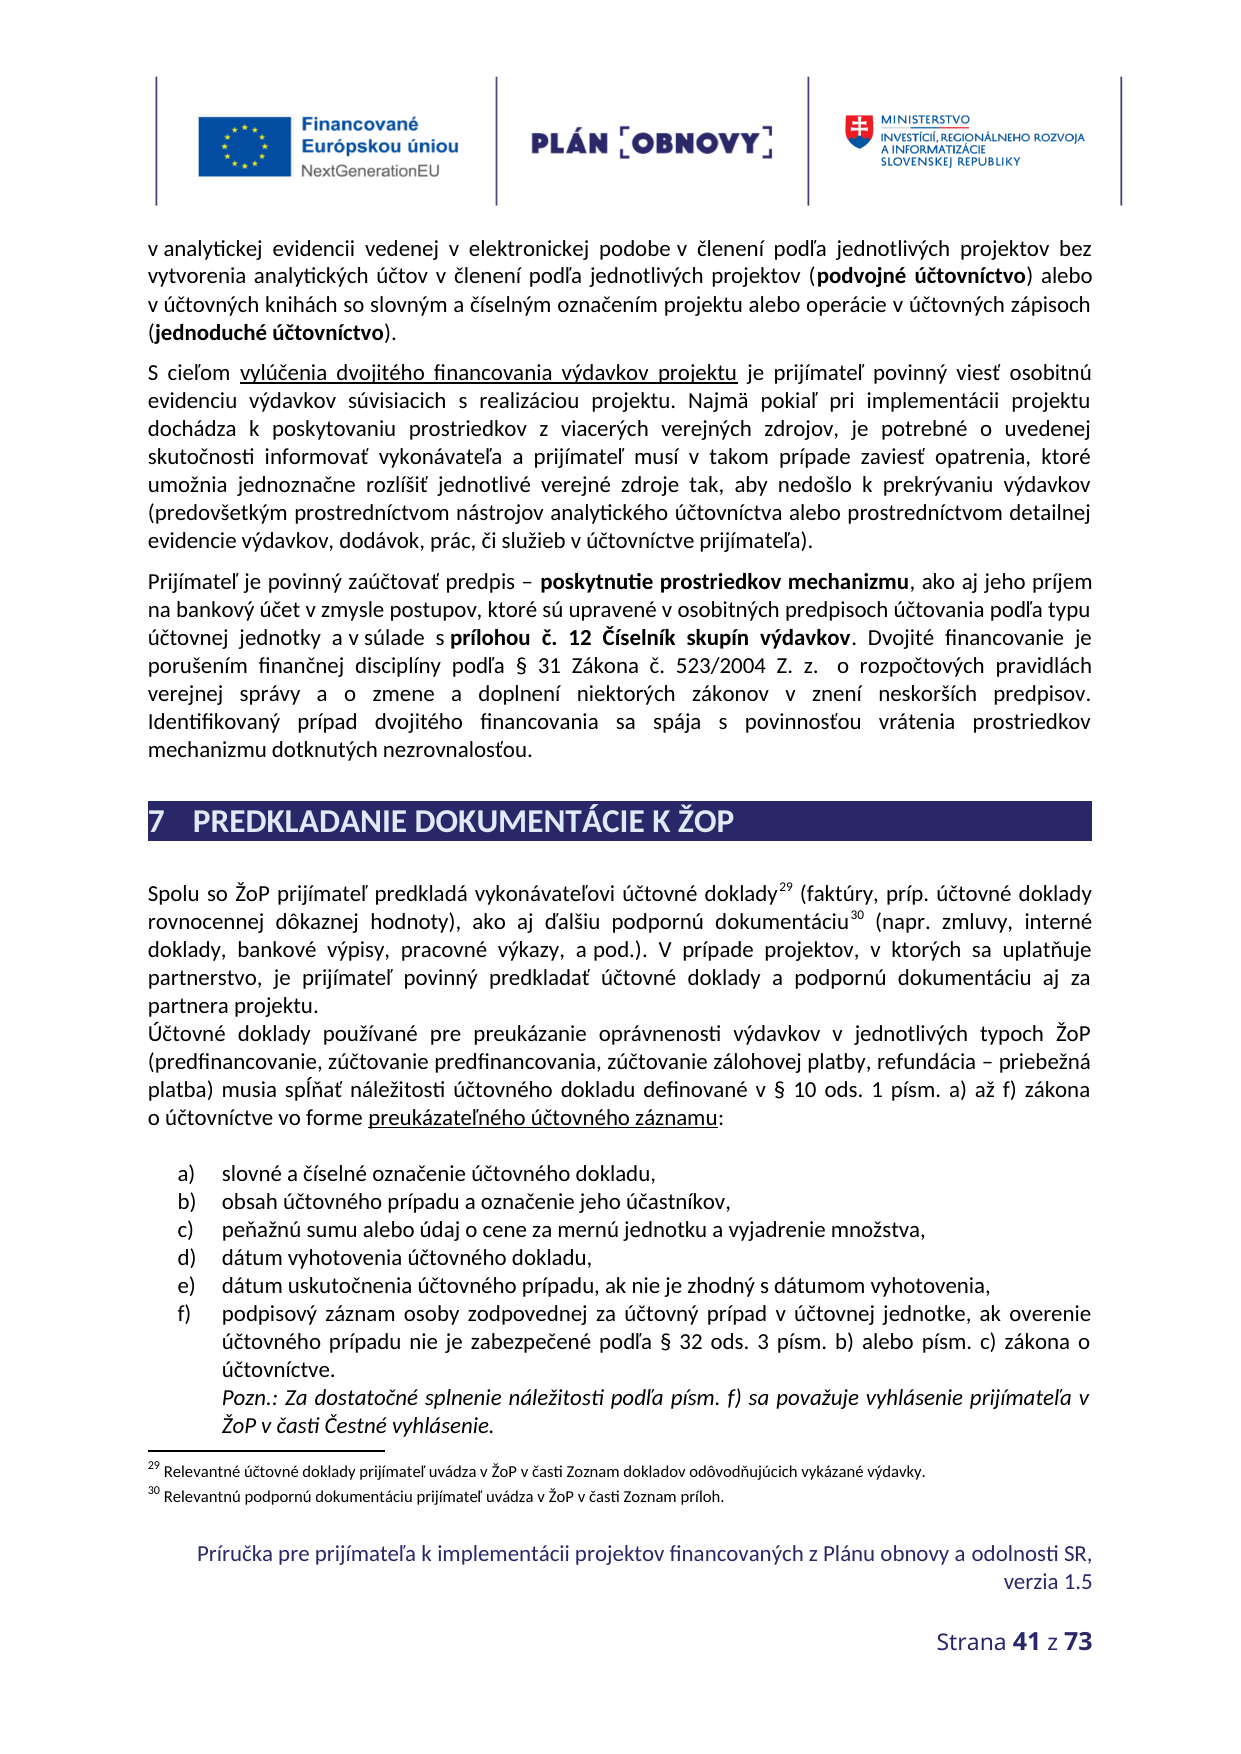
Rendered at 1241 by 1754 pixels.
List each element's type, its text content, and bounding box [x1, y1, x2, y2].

text a) slovné a číselné označenie účtovného dokladu, [177, 1159, 1092, 1187]
text Spolu so ŽoP prijímateľ predkladá vykonávateľovi účtovné doklady (faktúry, príp. účtovné doklady rovnocennej dôkaznej hodnoty), ako aj ďalšiu podpornú dokumentáciu (napr. zmluvy, interné doklady, bankové výpisy, pracovné výkazy, a pod.). V prípade projektov, v ktorých sa uplatňuje partnerstvo, je prijímateľ povinný predkladať účtovné doklady a podpornú dokumentáciu aj za partnera projektu. [148, 879, 1092, 1019]
picture [147, 73, 1132, 206]
text b) obsah účtovného prípadu a označenie jeho účastníkov, [177, 1187, 1092, 1215]
text Účtovné doklady používané pre preukázanie oprávnenosti výdavkov v jednotlivých typoch ŽoP (predfinancovanie, zúčtovanie predfinancovania, zúčtovanie zálohovej platby, refundácia – priebežná platba) musia spĺňať náležitosti účtovného dokladu definované v § 10 ods. 1 písm. a) až f) zákona o účtovníctve vo forme preukázateľného účtovného záznamu: [148, 1019, 1092, 1131]
text Prijímateľ je povinný zaúčtovať predpis – poskytnutie prostriedkov mechanizmu, ako aj jeho príjem na bankový účet v zmysle postupov, ktoré sú upravené v osobitných predpisoch účtovania podľa typu účtovnej jednotky a v súlade s prílohou č. 12 Číselník skupín výdavkov. Dvojité financovanie je porušením finančnej disciplíny podľa § 31 Zákona č. 523/2004 Z. z. o rozpočtových pravidlách verejnej správy a o zmene a doplnení niektorých zákonov v znení neskorších predpisov. Identifikovaný prípad dvojitého financovania sa spája s povinnosťou vrátenia prostriedkov mechanizmu dotknutých nezrovnalosťou. [148, 567, 1092, 763]
text d) dátum vyhotovenia účtovného dokladu, [177, 1243, 1092, 1271]
text c) peňažnú sumu alebo údaj o cene za mernú jednotku a vyjadrenie množstva, [177, 1215, 1092, 1243]
text S cieľom vylúčenia dvojitého financovania výdavkov projektu je prijímateľ povinný viesť osobitnú evidenciu výdavkov súvisiacich s realizáciou projektu. Najmä pokiaľ pri implementácii projektu dochádza k poskytovaniu prostriedkov z viacerých verejných zdrojov, je potrebné o uvedenej skutočnosti informovať vykonávateľa a prijímateľ musí v takom prípade zaviesť opatrenia, ktoré umožnia jednoznačne rozlíšiť jednotlivé verejné zdroje tak, aby nedošlo k prekrývaniu výdavkov (predovšetkým prostredníctvom nástrojov analytického účtovníctva alebo prostredníctvom detailnej evidencie výdavkov, dodávok, prác, či služieb v účtovníctve prijímateľa). [148, 358, 1092, 554]
text f) podpisový záznam osoby zodpovednej za účtovný prípad v účtovnej jednotke, ak overenie účtovného prípadu nie je zabezpečené podľa § 32 ods. 3 písm. b) alebo písm. c) zákona o účtovníctve. [177, 1299, 1092, 1383]
text Pozn.: Za dostatočné splnenie náležitosti podľa písm. f) sa považuje vyhlásenie prijímateľa v ŽoP v časti Čestné vyhlásenie. [177, 1383, 1092, 1439]
text e) dátum uskutočnenia účtovného prípadu, ak nie je zhodný s dátumom vyhotovenia, [177, 1271, 1092, 1299]
subtitle PREDKLADANIE DOKUMENTÁCIE K ŽOP [148, 801, 1092, 841]
